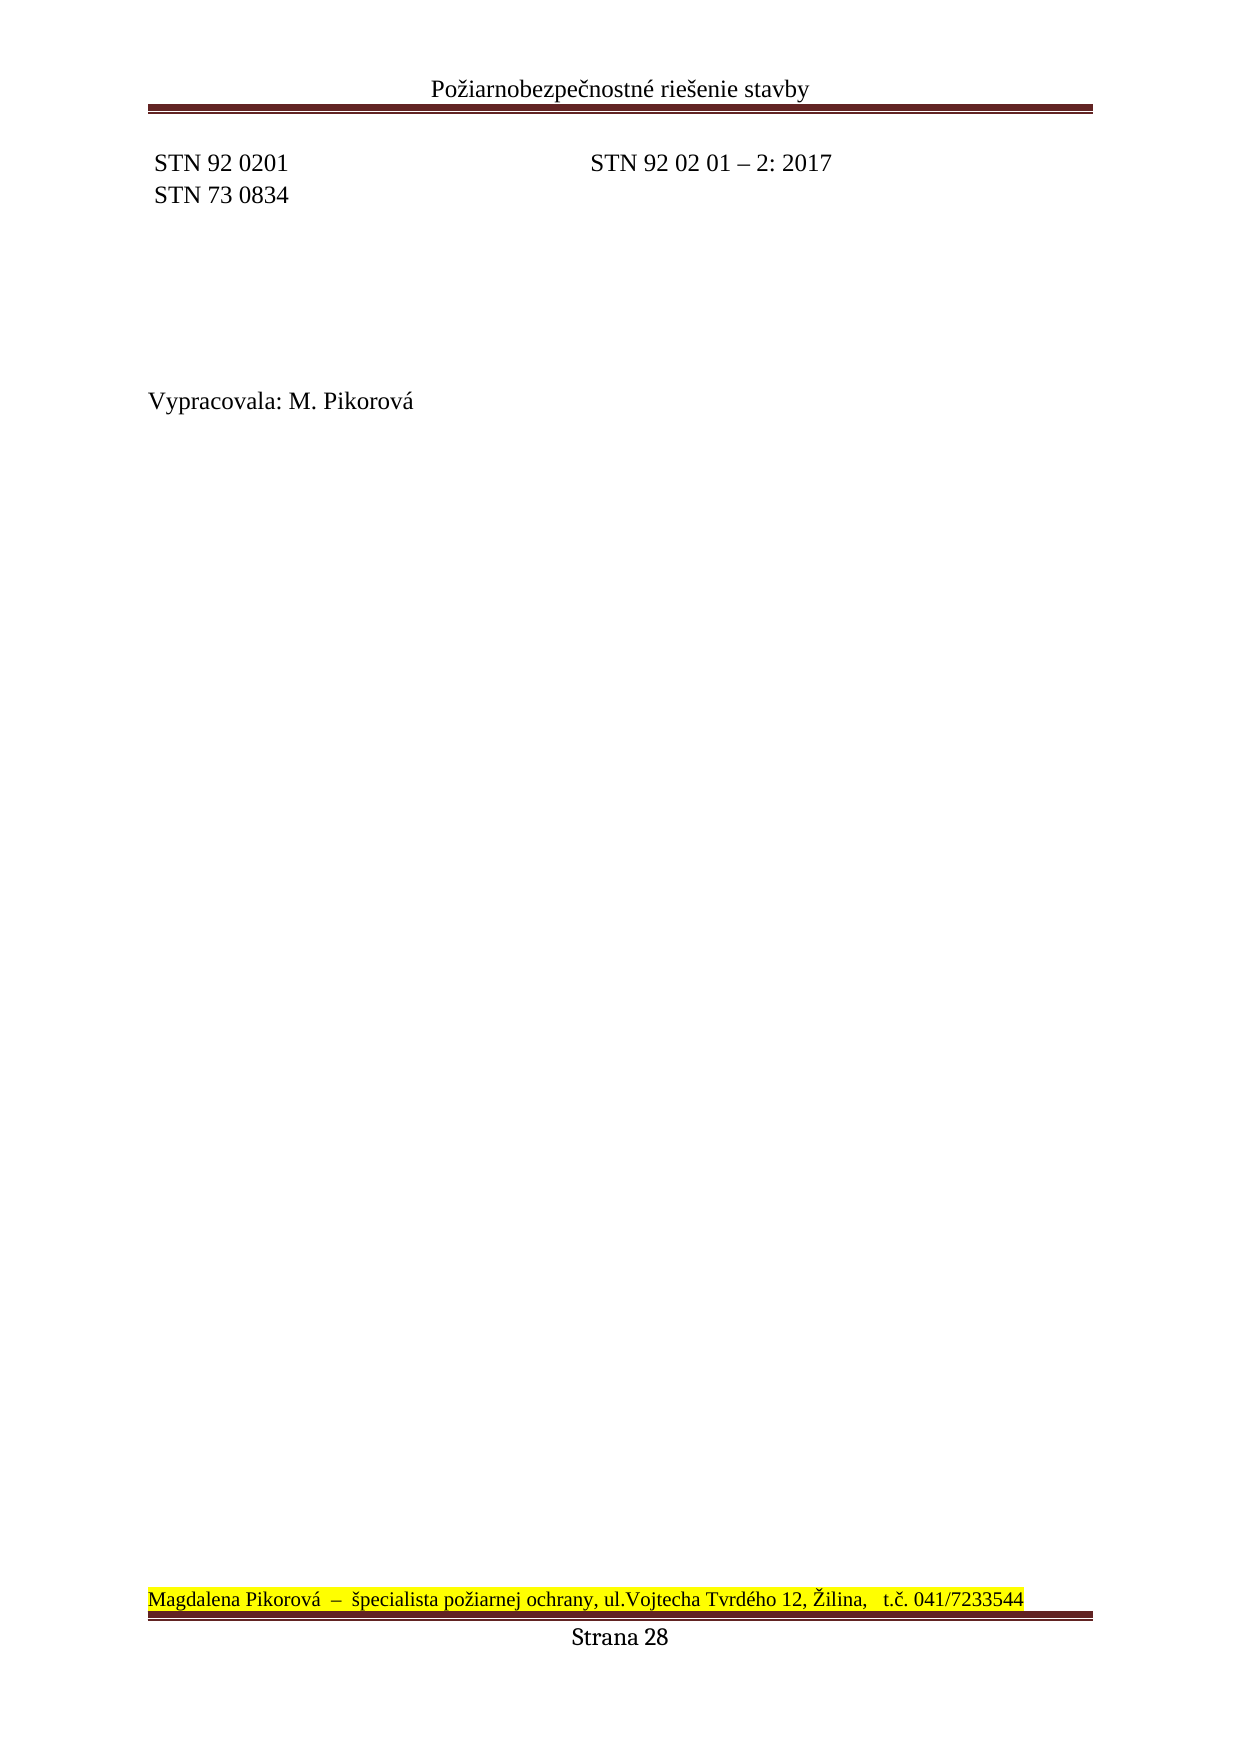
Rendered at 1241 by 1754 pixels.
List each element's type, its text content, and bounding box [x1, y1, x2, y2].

text Vypracovala: M. Pikorová [148, 386, 1093, 415]
text STN 73 0834 [148, 181, 1093, 209]
text STN 92 0201 STN 92 02 01 – 2: 2017 [148, 148, 1093, 176]
